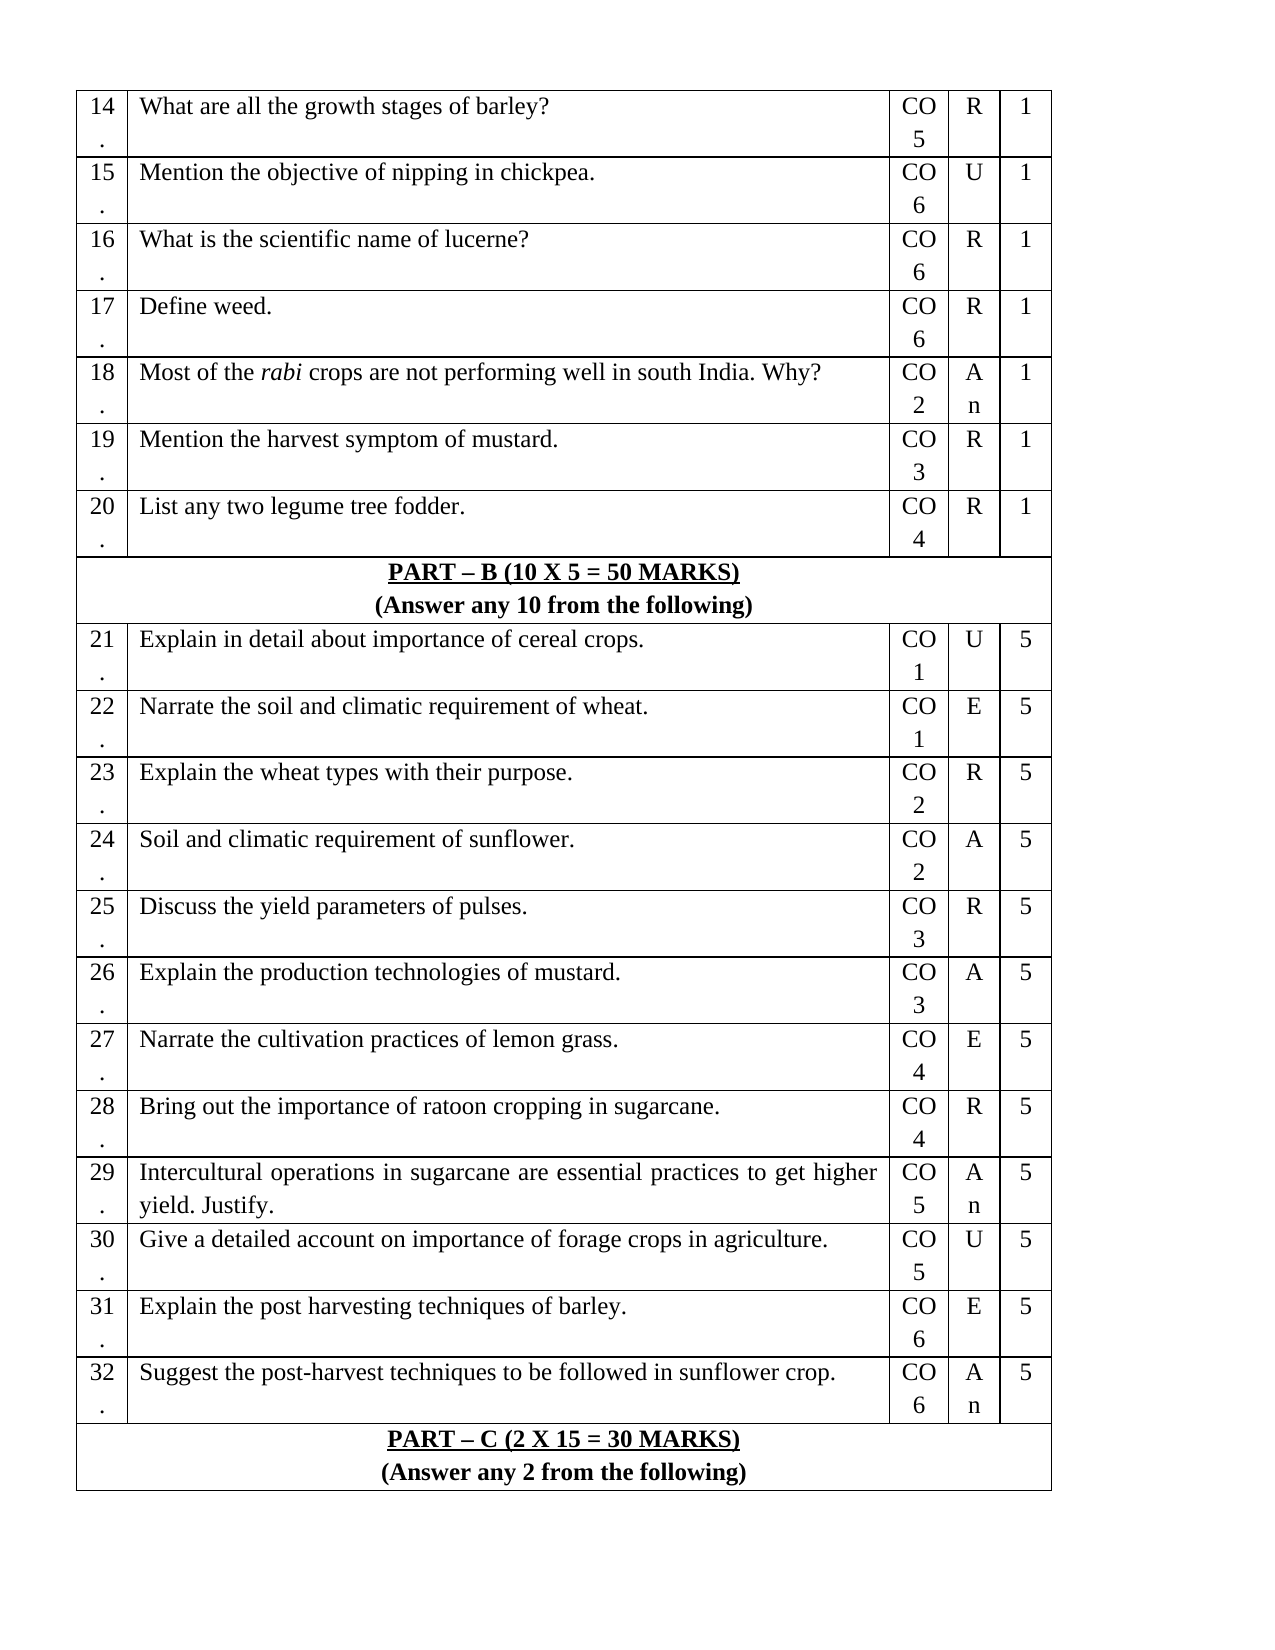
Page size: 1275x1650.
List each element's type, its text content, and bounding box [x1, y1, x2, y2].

table_cell Mention the objective of nipping in chickpea. [128, 158, 889, 223]
table_cell 5 [1001, 691, 1051, 756]
table_cell 16. [77, 224, 127, 290]
table_cell PART – C (2 X 15 = 30 MARKS) (Answer any 2 from the following) [77, 1424, 1051, 1490]
table_cell 30. [77, 1224, 127, 1290]
table_cell 32. [77, 1358, 127, 1423]
table_cell Most of the rabi crops are not performing well in south India. Why? [128, 358, 889, 423]
table_cell 5 [1001, 1291, 1051, 1356]
table_cell An [949, 358, 999, 423]
table_cell CO5 [890, 1224, 948, 1290]
table_cell 22. [77, 691, 127, 756]
table_cell R [949, 91, 999, 156]
table_cell Explain the production technologies of mustard. [128, 958, 889, 1023]
table_cell Define weed. [128, 291, 889, 356]
table_cell E [949, 1291, 999, 1356]
table_cell E [949, 1024, 999, 1090]
table_cell 21. [77, 624, 127, 690]
table_cell U [949, 624, 999, 690]
table_cell 1 [1001, 291, 1051, 356]
table_cell 5 [1001, 1158, 1051, 1223]
table_cell 29. [77, 1158, 127, 1223]
table_cell R [949, 891, 999, 956]
table_cell 1 [1001, 224, 1051, 290]
table_cell An [949, 1158, 999, 1223]
table_cell R [949, 758, 999, 823]
table_cell Explain in detail about importance of cereal crops. [128, 624, 889, 690]
table_cell CO3 [890, 958, 948, 1023]
table_cell What is the scientific name of lucerne? [128, 224, 889, 290]
table_cell R [949, 1091, 999, 1156]
table_cell R [949, 424, 999, 490]
table_cell CO4 [890, 1024, 948, 1090]
table_cell 17. [77, 291, 127, 356]
table_cell Discuss the yield parameters of pulses. [128, 891, 889, 956]
table_cell 27. [77, 1024, 127, 1090]
table_cell Explain the wheat types with their purpose. [128, 758, 889, 823]
table_cell E [949, 691, 999, 756]
table_cell CO6 [890, 291, 948, 356]
table_cell CO5 [890, 91, 948, 156]
table_cell What are all the growth stages of barley? [128, 91, 889, 156]
table_cell CO6 [890, 224, 948, 290]
table_cell R [949, 491, 999, 556]
table_cell CO2 [890, 758, 948, 823]
table_cell 5 [1001, 1358, 1051, 1423]
table_cell 18. [77, 358, 127, 423]
table_cell Narrate the cultivation practices of lemon grass. [128, 1024, 889, 1090]
table_cell Bring out the importance of ratoon cropping in sugarcane. [128, 1091, 889, 1156]
table_cell 5 [1001, 824, 1051, 890]
table_cell 25. [77, 891, 127, 956]
table_cell 23. [77, 758, 127, 823]
table_cell Give a detailed account on importance of forage crops in agriculture. [128, 1224, 889, 1290]
table_cell R [949, 291, 999, 356]
table_cell 14. [77, 91, 127, 156]
table_cell 28. [77, 1091, 127, 1156]
table_cell 5 [1001, 1024, 1051, 1090]
table_cell CO3 [890, 424, 948, 490]
table_cell CO3 [890, 891, 948, 956]
table_cell CO4 [890, 1091, 948, 1156]
table_cell PART – B (10 X 5 = 50 MARKS) (Answer any 10 from the following) [77, 558, 1051, 623]
table_cell CO6 [890, 158, 948, 223]
table_cell 1 [1001, 424, 1051, 490]
table_cell 19. [77, 424, 127, 490]
table_cell An [949, 1358, 999, 1423]
table_cell 1 [1001, 358, 1051, 423]
table_cell 1 [1001, 91, 1051, 156]
table_cell CO4 [890, 491, 948, 556]
table_cell U [949, 158, 999, 223]
table_cell 24. [77, 824, 127, 890]
table_cell CO2 [890, 824, 948, 890]
table_cell Explain the post harvesting techniques of barley. [128, 1291, 889, 1356]
table_cell U [949, 1224, 999, 1290]
table_cell 5 [1001, 758, 1051, 823]
table_cell 5 [1001, 958, 1051, 1023]
table_cell 20. [77, 491, 127, 556]
table_cell 5 [1001, 1091, 1051, 1156]
table_cell CO1 [890, 691, 948, 756]
table_cell Mention the harvest symptom of mustard. [128, 424, 889, 490]
table_cell 5 [1001, 624, 1051, 690]
table_cell CO6 [890, 1358, 948, 1423]
table_cell Intercultural operations in sugarcane are essential practices to get higher yield. Justify. [128, 1158, 889, 1223]
table_cell Suggest the post-harvest techniques to be followed in sunflower crop. [128, 1358, 889, 1423]
table_cell List any two legume tree fodder. [128, 491, 889, 556]
table_cell 1 [1001, 158, 1051, 223]
table_cell 15. [77, 158, 127, 223]
table_cell A [949, 824, 999, 890]
table_cell CO6 [890, 1291, 948, 1356]
table_cell Narrate the soil and climatic requirement of wheat. [128, 691, 889, 756]
table_cell 1 [1001, 491, 1051, 556]
table_cell 26. [77, 958, 127, 1023]
table_cell 5 [1001, 1224, 1051, 1290]
table_cell CO2 [890, 358, 948, 423]
table_cell CO5 [890, 1158, 948, 1223]
table_cell Soil and climatic requirement of sunflower. [128, 824, 889, 890]
table_cell A [949, 958, 999, 1023]
table_cell CO1 [890, 624, 948, 690]
table_cell R [949, 224, 999, 290]
table_cell 31. [77, 1291, 127, 1356]
table_cell 5 [1001, 891, 1051, 956]
